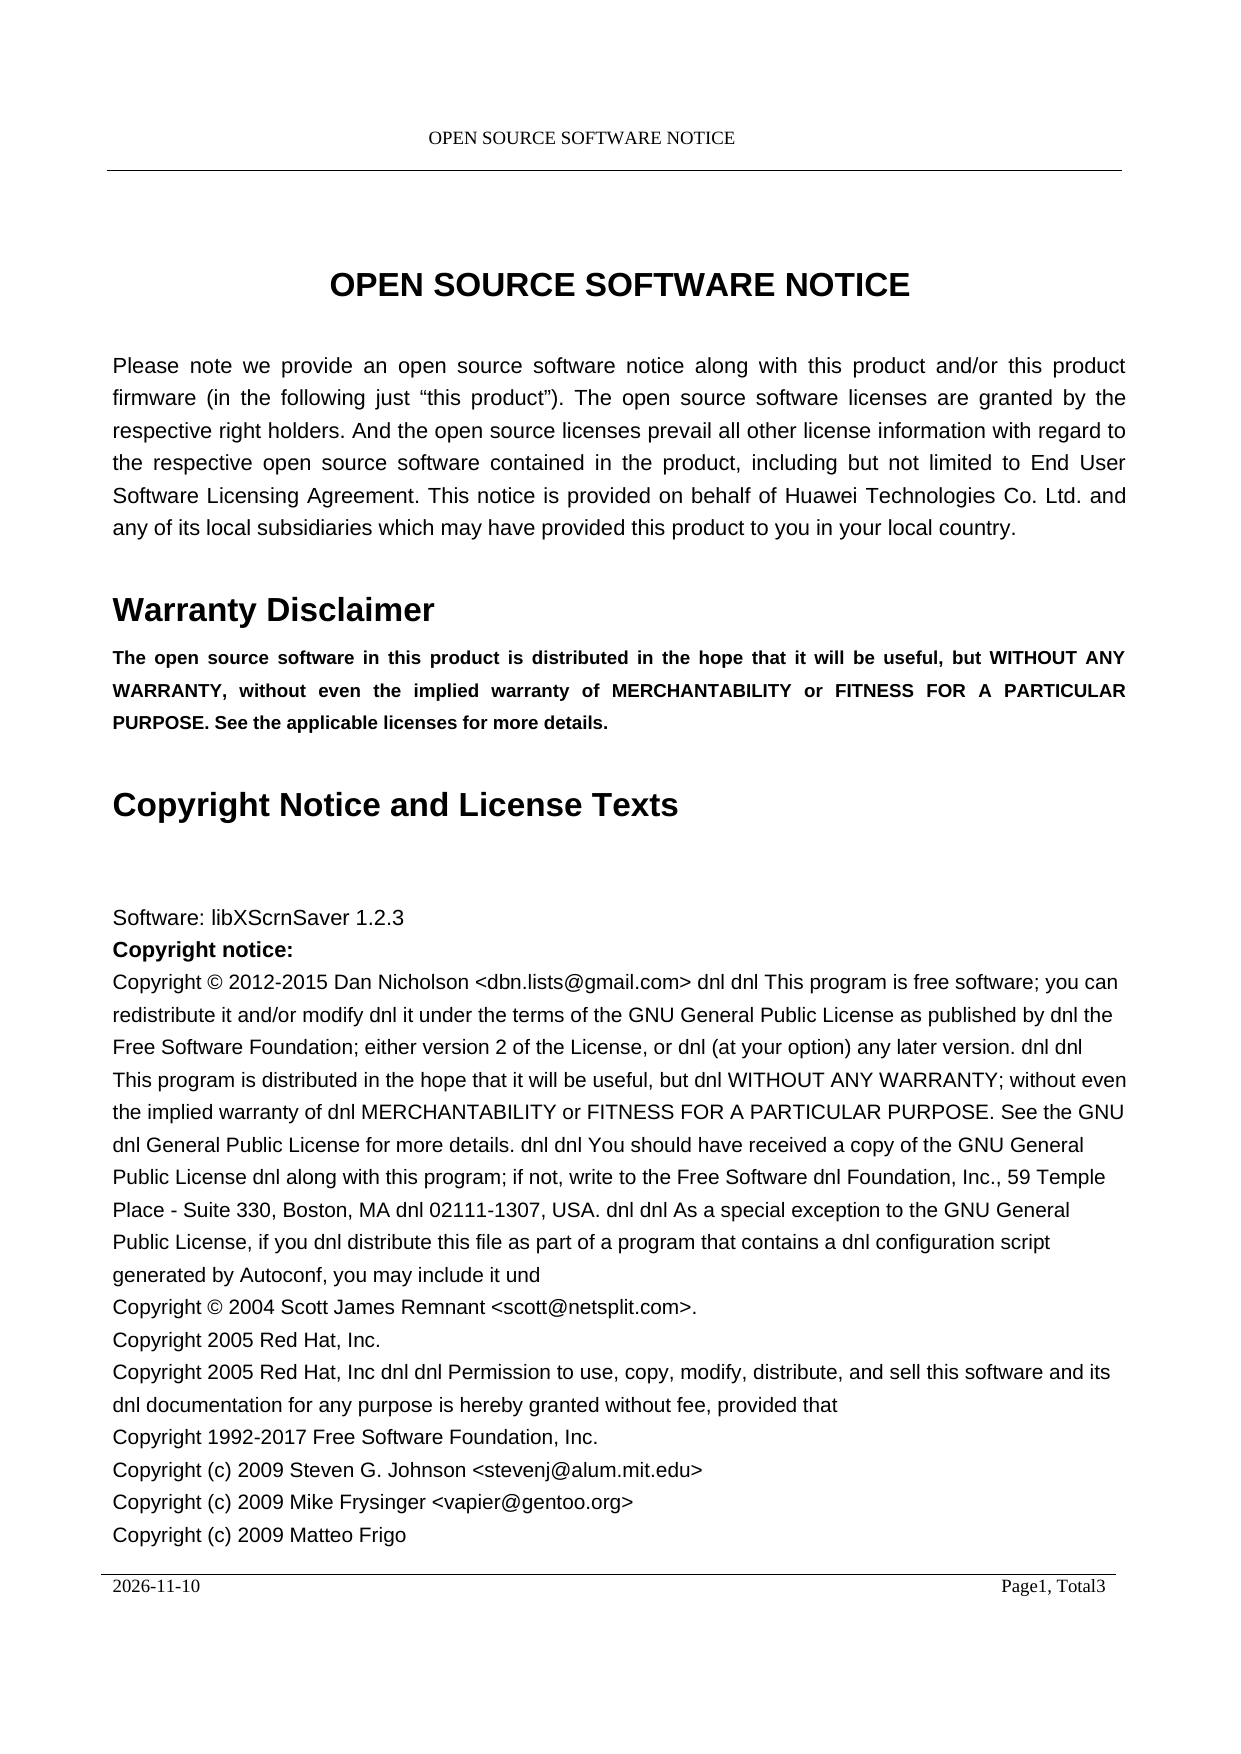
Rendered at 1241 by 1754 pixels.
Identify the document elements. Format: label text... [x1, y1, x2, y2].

text Copyright 2005 Red Hat, Inc dnl dnl Permission to use, copy, modify, distribute, and sell this software and its dnl documentation for any purpose is hereby granted without fee, provided that [112, 1356, 1128, 1421]
text Warranty Disclaimer [112, 576, 1128, 641]
text Copyright 2005 Red Hat, Inc. [112, 1323, 1128, 1356]
text Copyright notice: [112, 933, 1128, 966]
text Copyright Notice and License Texts [112, 771, 1128, 836]
text Copyright 1992-2017 Free Software Foundation, Inc. [112, 1421, 1128, 1453]
text Software: libXScrnSaver 1.2.3 [112, 901, 1128, 933]
text Copyright (c) 2009 Mike Frysinger <vapier@gentoo.org> [112, 1486, 1128, 1518]
text The open source software in this product is distributed in the hope that it will be useful, but WITHOUT ANY WARRANTY, without even the implied warranty of MERCHANTABILITY or FITNESS FOR A PARTICULAR PURPOSE. See the applicable licenses for more details. [112, 641, 1128, 739]
text OPEN SOURCE SOFTWARE NOTICE [112, 251, 1128, 316]
text Copyright (c) 2009 Steven G. Johnson <stevenj@alum.mit.edu> [112, 1453, 1128, 1486]
text Please note we provide an open source software notice along with this product and/or this product firmware (in the following just “this product”). The open source software licenses are granted by the respective right holders. And the open source licenses prevail all other license information with regard to the respective open source software contained in the product, including but not limited to End User Software Licensing Agreement. This notice is provided on behalf of Huawei Technologies Co. Ltd. and any of its local subsidiaries which may have provided this product to you in your local country. [112, 349, 1128, 544]
text Copyright © 2012-2015 Dan Nicholson <dbn.lists@gmail.com> dnl dnl This program is free software; you can redistribute it and/or modify dnl it under the terms of the GNU General Public License as published by dnl the Free Software Foundation; either version 2 of the License, or dnl (at your option) any later version. dnl dnl This program is distributed in the hope that it will be useful, but dnl WITHOUT ANY WARRANTY; without even the implied warranty of dnl MERCHANTABILITY or FITNESS FOR A PARTICULAR PURPOSE. See the GNU dnl General Public License for more details. dnl dnl You should have received a copy of the GNU General Public License dnl along with this program; if not, write to the Free Software dnl Foundation, Inc., 59 Temple Place - Suite 330, Boston, MA dnl 02111-1307, USA. dnl dnl As a special exception to the GNU General Public License, if you dnl distribute this file as part of a program that contains a dnl configuration script generated by Autoconf, you may include it und [112, 966, 1128, 1291]
text Copyright © 2004 Scott James Remnant <scott@netsplit.com>. [112, 1291, 1128, 1323]
text Copyright (c) 2009 Matteo Frigo [112, 1518, 1128, 1551]
